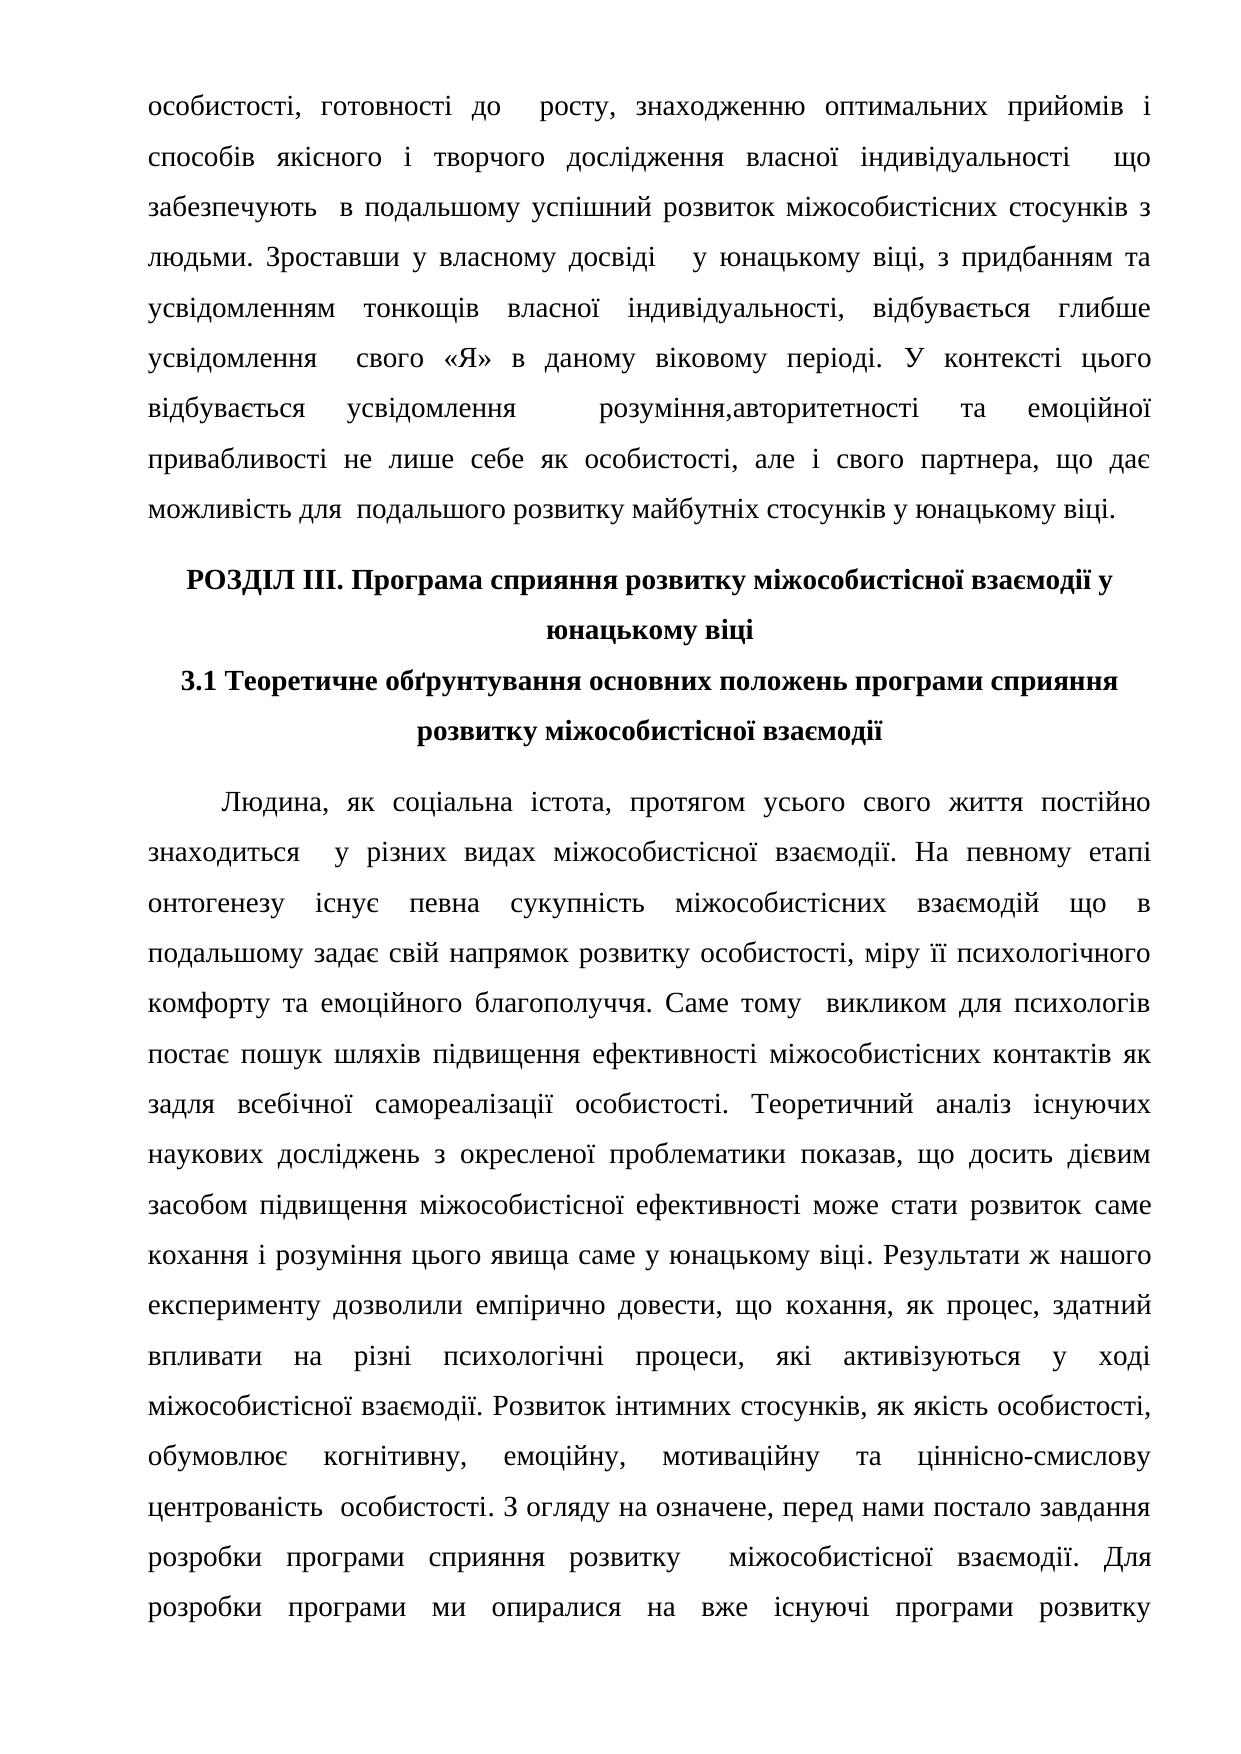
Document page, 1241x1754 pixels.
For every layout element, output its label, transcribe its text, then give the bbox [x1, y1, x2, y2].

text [148, 784, 1152, 1623]
text 3.1 Теоретичне обґрунтування основних положень програми сприяння розвитку міжособистісної взаємодії [148, 663, 1152, 747]
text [148, 88, 1152, 524]
subtitle РОЗДІЛ III. Програма сприяння розвитку міжособистісної взаємодії у юнацькому віці [148, 562, 1152, 646]
